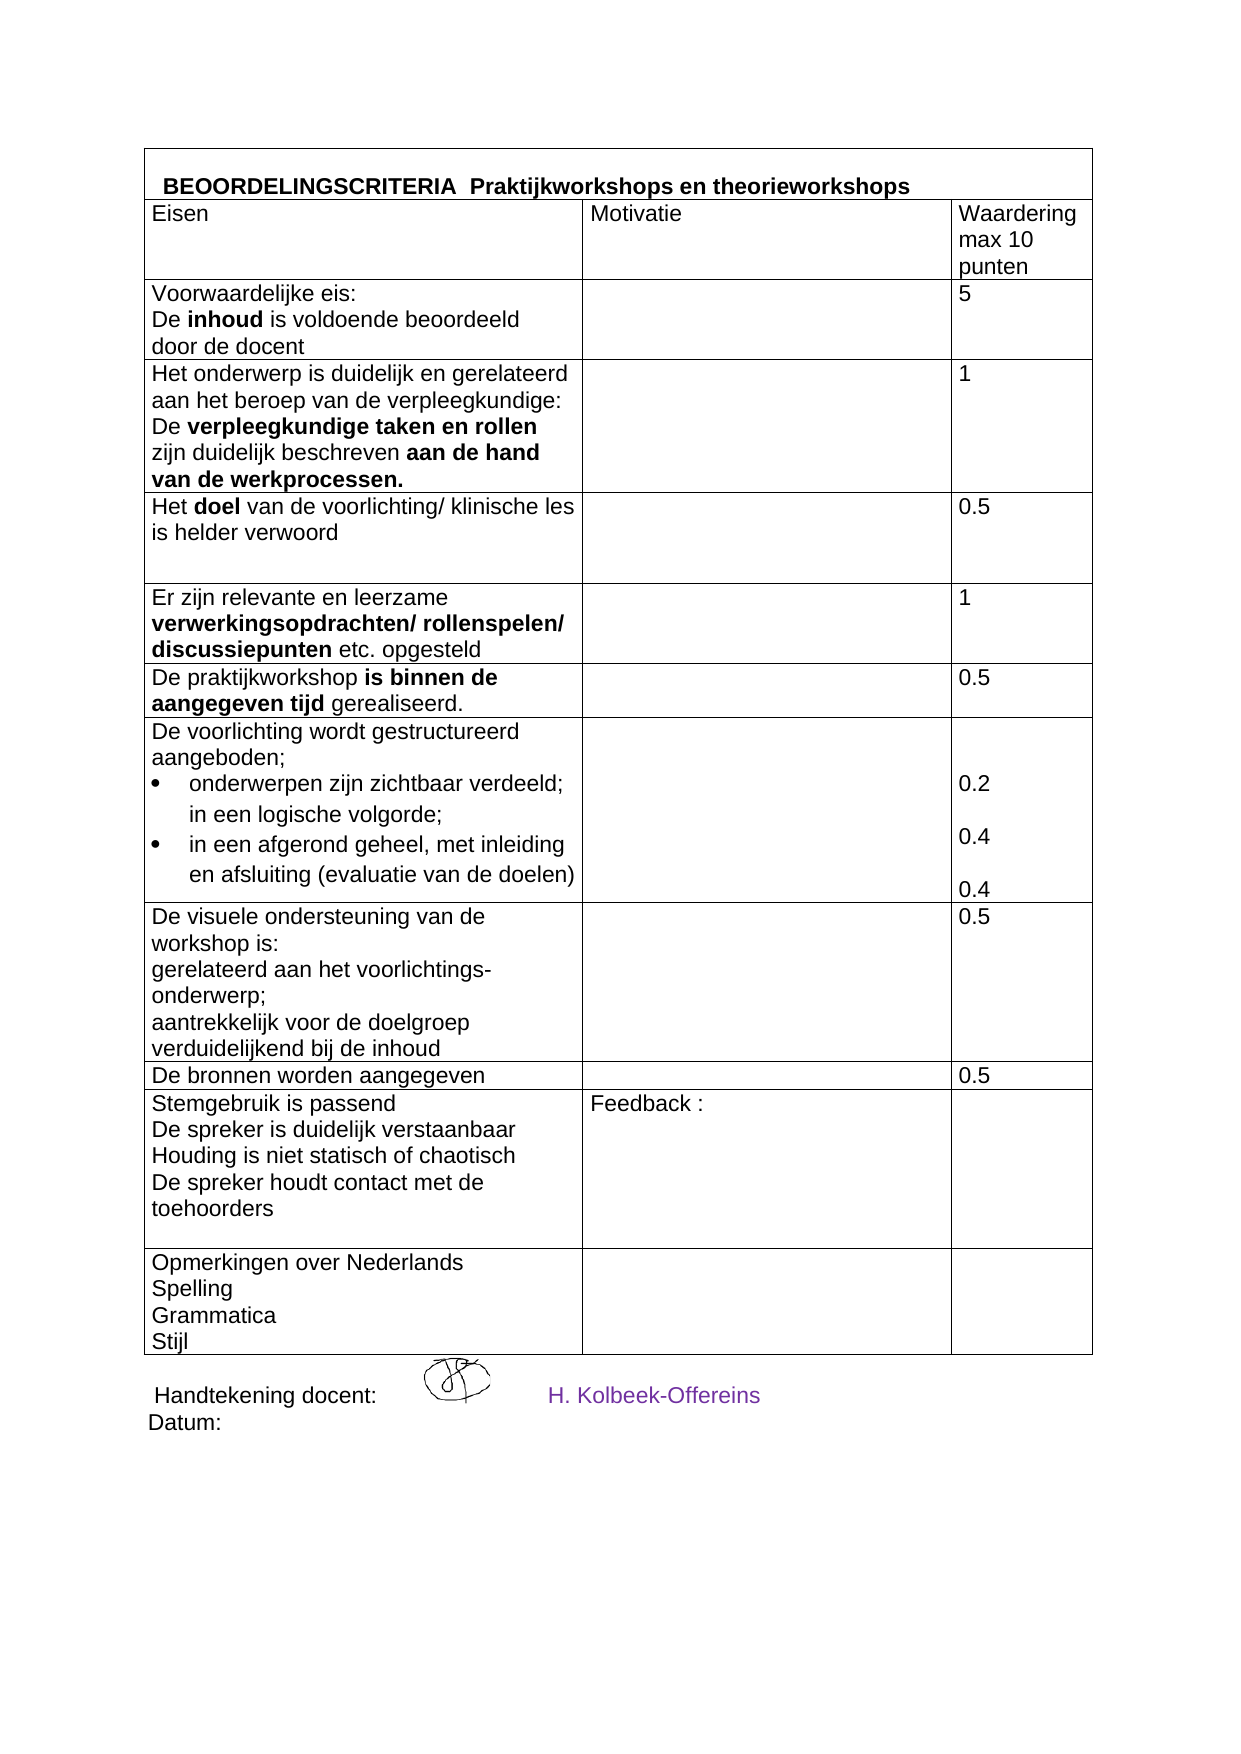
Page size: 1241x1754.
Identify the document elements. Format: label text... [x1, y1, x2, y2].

table_cell [583, 1249, 951, 1354]
table_cell [952, 1249, 1092, 1354]
table_cell Het doel van de voorlichting/ klinische les is helder verwoord [145, 493, 582, 583]
table_cell Het onderwerp is duidelijk en gerelateerd aan het beroep van de verpleegkundige: De verpleegkundige taken en rollen zijn duidelijk beschreven aan de hand van de werkprocessen. [145, 360, 582, 492]
table_cell 0.5 [952, 903, 1092, 1061]
table_cell Waardering max 10 punten [952, 200, 1092, 279]
table_header BEOORDELINGSCRITERIA Praktijkworkshops en theorieworkshops [145, 149, 1092, 199]
table_cell 5 [952, 280, 1092, 359]
table_cell Er zijn relevante en leerzame verwerkingsopdrachten/ rollenspelen/ discussiepunten etc. opgesteld [145, 584, 582, 663]
table_cell De praktijkworkshop is binnen de aangegeven tijd gerealiseerd. [145, 664, 582, 717]
table_cell Motivatie [583, 200, 951, 279]
table_cell De visuele ondersteuning van de workshop is: gerelateerd aan het voorlichtings-onderwerp; aantrekkelijk voor de doelgroep verduidelijkend bij de inhoud [145, 903, 582, 1061]
text Datum: [148, 1408, 1093, 1435]
table_cell Voorwaardelijke eis: De inhoud is voldoende beoordeeld door de docent [145, 280, 582, 359]
table_cell [583, 493, 951, 583]
table_cell [583, 718, 951, 902]
table_cell 0.5 [952, 493, 1092, 583]
table_cell De bronnen worden aangegeven [145, 1062, 582, 1089]
table_cell [583, 664, 951, 717]
table_cell [583, 280, 951, 359]
table_cell 1 [952, 360, 1092, 492]
table_cell Eisen [145, 200, 582, 279]
picture [421, 1355, 491, 1404]
table_cell [583, 903, 951, 1061]
table_cell Stemgebruik is passend De spreker is duidelijk verstaanbaar Houding is niet statisch of chaotisch De spreker houdt contact met de toehoorders [145, 1090, 582, 1248]
text Handtekening docent: H. Kolbeek-Offereins [148, 1355, 1093, 1408]
table_cell [952, 1090, 1092, 1248]
table_cell Feedback : [583, 1090, 951, 1248]
table_cell Opmerkingen over Nederlands Spelling Grammatica Stijl [145, 1249, 582, 1354]
table_cell 0.5 [952, 1062, 1092, 1089]
table_cell 0.5 [952, 664, 1092, 717]
table_cell [583, 1062, 951, 1089]
table_cell [583, 360, 951, 492]
table_cell [583, 584, 951, 663]
table_cell De voorlichting wordt gestructureerd aangeboden; onderwerpen zijn zichtbaar verdeeld; in een logische volgorde; in een afgerond geheel, met inleiding en afsluiting (evaluatie van de doelen) [145, 718, 582, 902]
table_cell 1 [952, 584, 1092, 663]
table_cell 0.2 0.4 0.4 [952, 718, 1092, 902]
